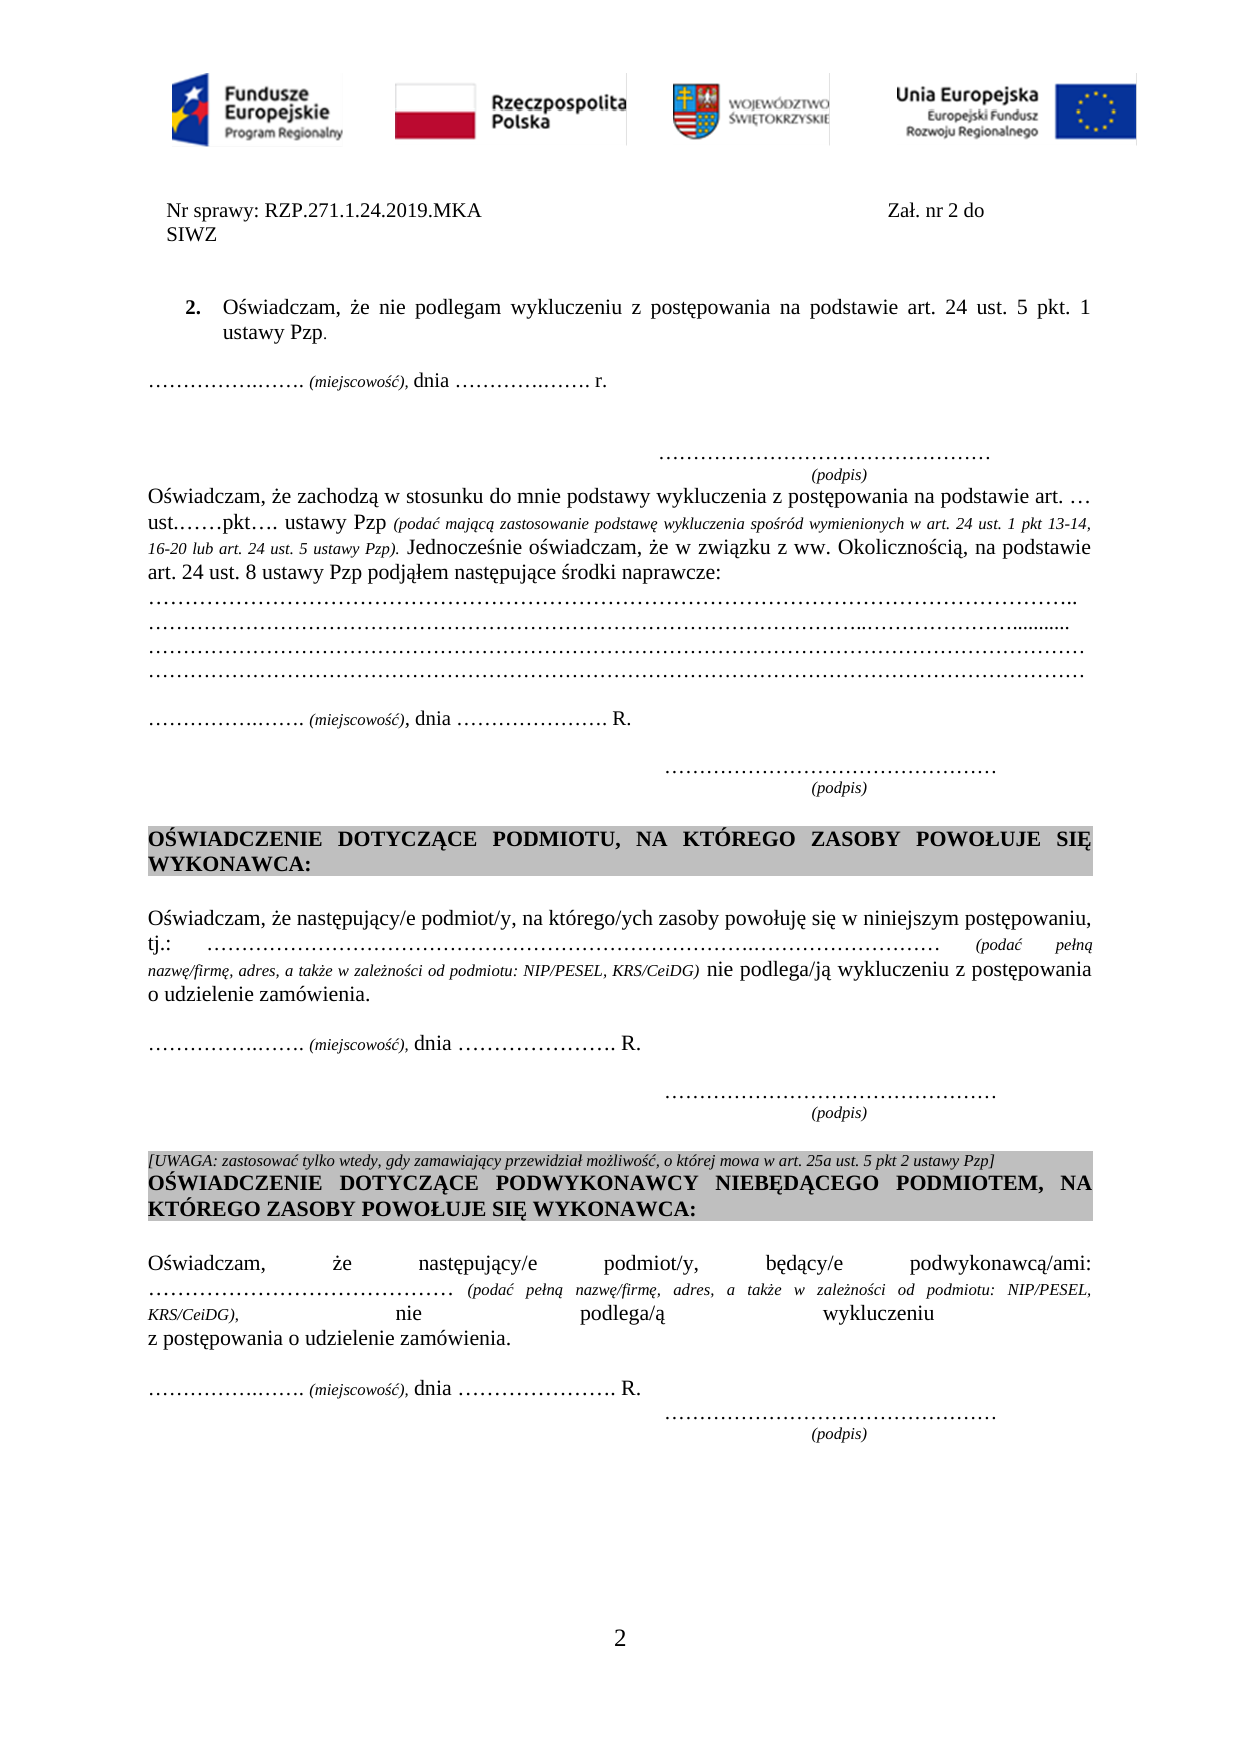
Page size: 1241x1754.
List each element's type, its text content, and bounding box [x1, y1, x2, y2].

text …………….……. (miejscowość), dnia …………………. R. [148, 1030, 1093, 1055]
picture [673, 73, 830, 148]
text …………………………………………………………………………………………..…………………...........……………………………………………………………………………………………………………………………………………………………………………………………………………………………………………… [148, 609, 1093, 682]
picture [897, 73, 1137, 148]
text (podpis) [738, 1424, 1093, 1443]
text (podpis) [738, 464, 1093, 483]
text Oświadczam, że zachodzą w stosunku do mnie podstawy wykluczenia z postępowania na podstawie art. …ust.……pkt…. ustawy Pzp (podać mającą zastosowanie podstawę wykluczenia spośród wymienionych w art. 24 ust. 1 pkt 13-14, 16-20 lub art. 24 ust. 5 ustawy Pzp). Jednocześnie oświadczam, że w związku z ww. Okolicznością, na podstawie art. 24 ust. 8 ustawy Pzp podjąłem następujące środki naprawcze: [148, 483, 1093, 584]
text ……………………………………………………………………………………………………………….. [148, 584, 1093, 609]
text ………………………………………… [148, 1079, 1093, 1103]
text …………….……. (miejscowość), dnia …………………. R. [148, 706, 1093, 730]
text …………….……. (miejscowość), dnia ………….……. r. [148, 368, 1093, 392]
text OŚWIADCZENIE DOTYCZĄCE PODWYKONAWCY NIEBĘDĄCEGO PODMIOTEM, NA KTÓREGO ZASOBY POWOŁUJE SIĘ WYKONAWCA: [148, 1170, 1093, 1221]
text OŚWIADCZENIE DOTYCZĄCE PODMIOTU, NA KTÓREGO ZASOBY POWOŁUJE SIĘ WYKONAWCA: [148, 826, 1093, 876]
text (podpis) [738, 1103, 1093, 1122]
text ………………………………………… [148, 440, 1093, 464]
text ………………………………………… [148, 754, 1093, 778]
picture [395, 73, 627, 148]
text (podpis) [738, 778, 1093, 797]
list Oświadczam, że nie podlegam wykluczeniu z postępowania na podstawie art. 24 ust. 5 pkt. 1 ustawy Pzp. [185, 294, 1093, 344]
text Oświadczam, że następujący/e podmiot/y, będący/e podwykonawcą/ami: …………………………………… (podać pełną nazwę/firmę, adres, a także w zależności od podmiotu: NIP/PESEL, KRS/CeiDG), nie podlega/ą wykluczeniu z postępowania o udzielenie zamówienia. [148, 1249, 1093, 1350]
text …………….……. (miejscowość), dnia …………………. R. [148, 1374, 1093, 1400]
text ………………………………………… [148, 1400, 1093, 1424]
text [UWAGA: zastosować tylko wtedy, gdy zamawiający przewidział możliwość, o której mowa w art. 25a ust. 5 pkt 2 ustawy Pzp] [148, 1151, 1093, 1170]
picture [172, 73, 344, 148]
text Oświadczam, że następujący/e podmiot/y, na którego/ych zasoby powołuję się w niniejszym postępowaniu, tj.: …………………………………………………………………….……………………… (podać pełną nazwę/firmę, adres, a także w zależności od podmiotu: NIP/PESEL, KRS/CeiDG) nie podlega/ją wykluczeniu z postępowania o udzielenie zamówienia. [148, 905, 1093, 1006]
